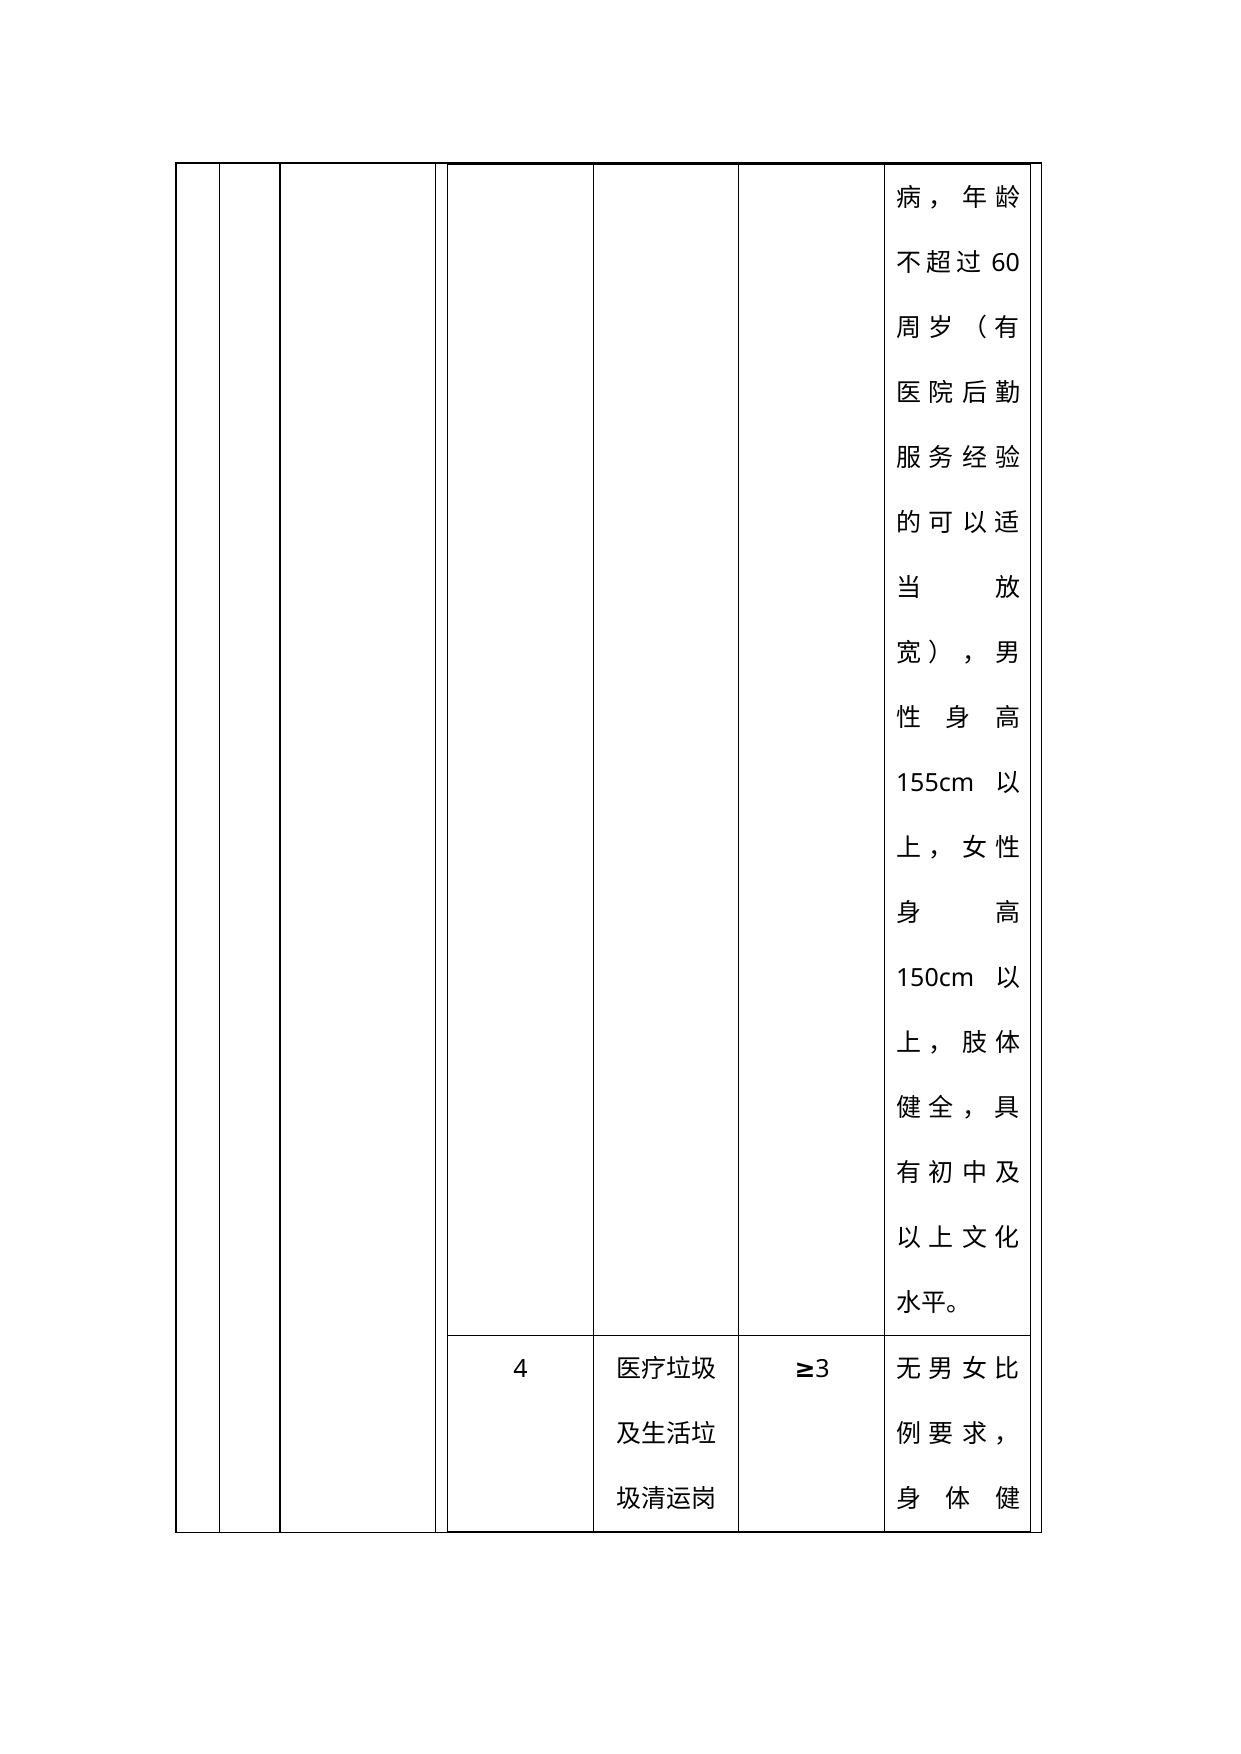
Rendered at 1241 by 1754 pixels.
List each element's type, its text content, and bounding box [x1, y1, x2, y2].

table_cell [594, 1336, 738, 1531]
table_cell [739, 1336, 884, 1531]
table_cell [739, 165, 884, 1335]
table_cell 1 [177, 164, 219, 1532]
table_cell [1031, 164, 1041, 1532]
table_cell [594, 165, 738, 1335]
table_cell [220, 164, 279, 1532]
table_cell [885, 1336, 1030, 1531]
table_cell [281, 164, 435, 1532]
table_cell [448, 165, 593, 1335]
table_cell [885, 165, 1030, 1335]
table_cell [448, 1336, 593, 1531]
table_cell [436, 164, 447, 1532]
